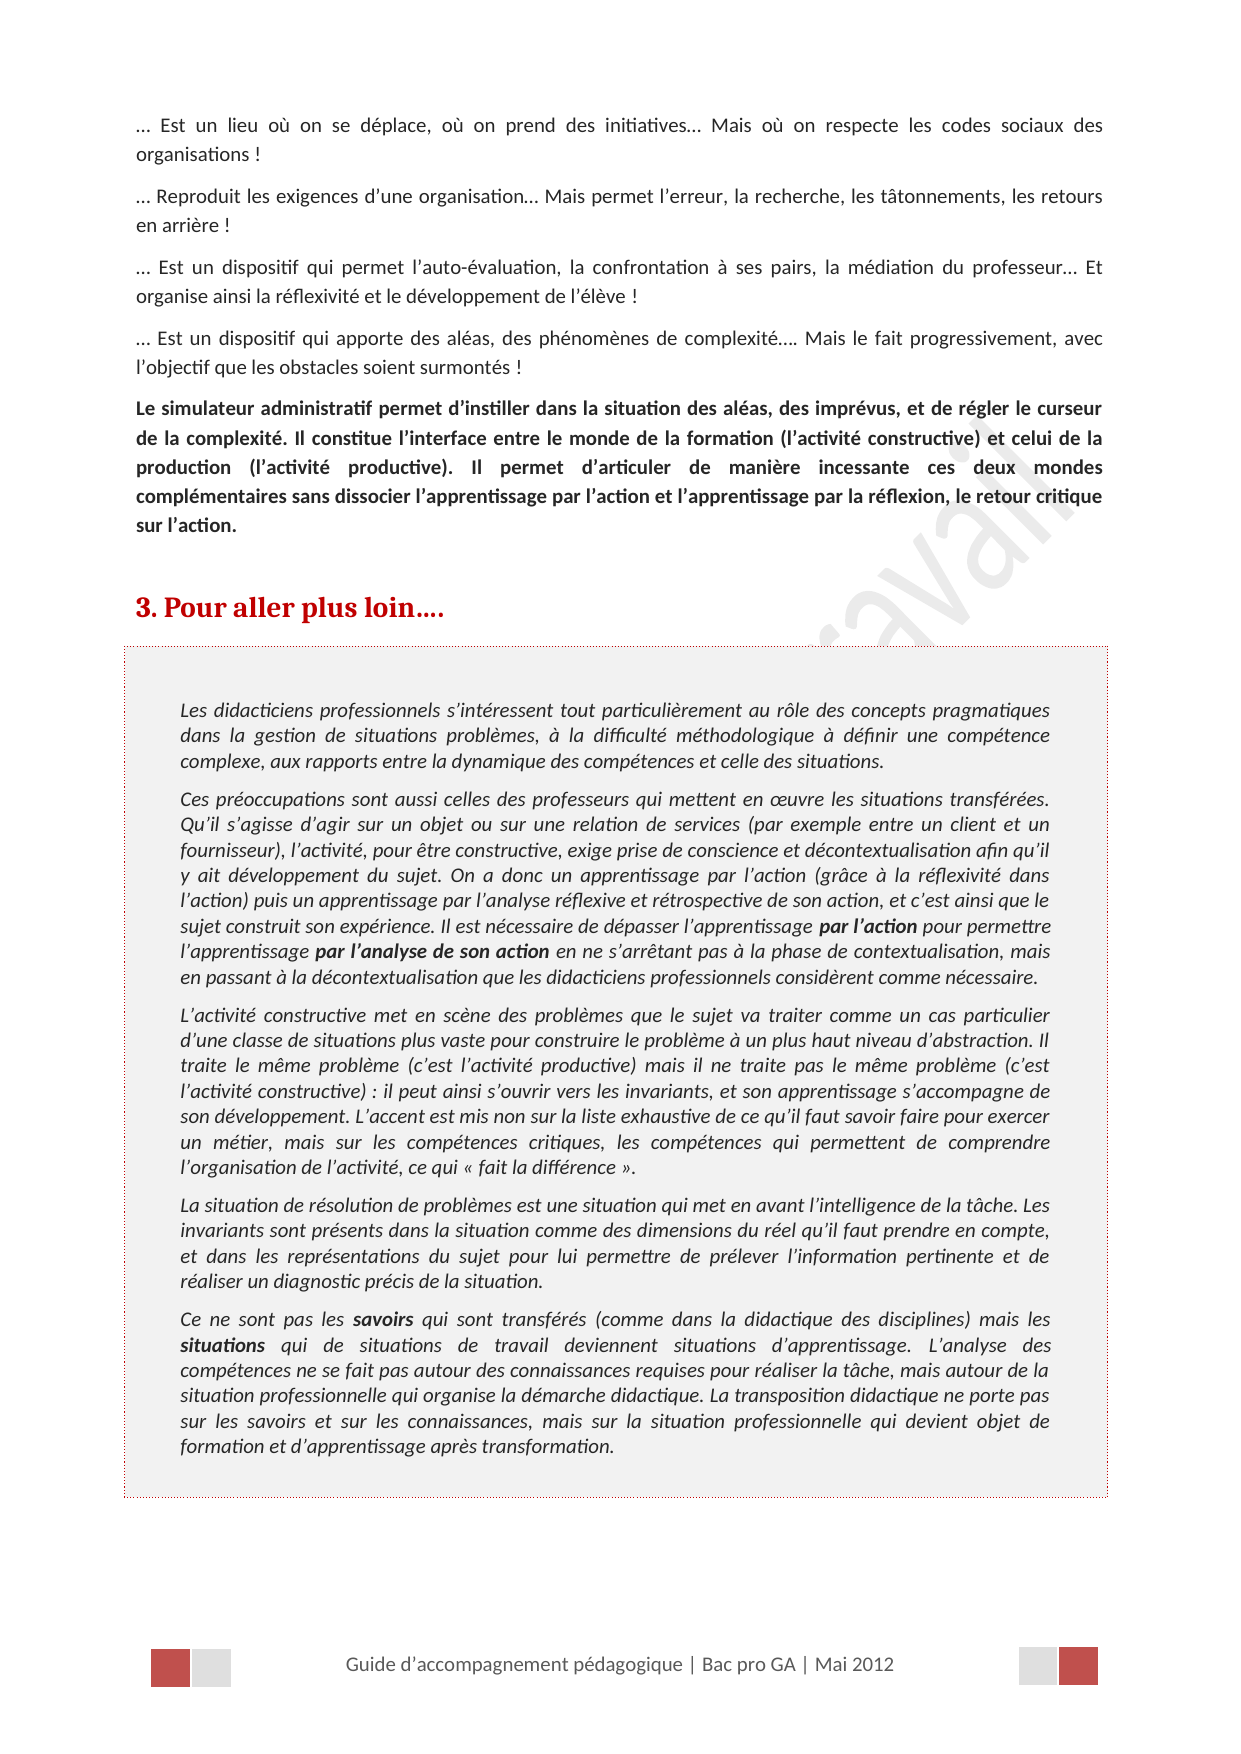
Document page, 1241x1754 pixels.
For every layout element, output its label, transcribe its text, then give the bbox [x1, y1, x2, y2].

text … Est un lieu où on se déplace, où on prend des initiatives… Mais où on respecte les codes sociaux des organisations ! [136, 112, 1104, 167]
table_header Les didacticiens professionnels s’intéressent tout particulièrement au rôle des concepts pragmatiques dans la gestion de situations problèmes, à la difficulté méthodologique à définir une compétence complexe, aux rapports entre la dynamique des compétences et celle des situations. Ces préoccupations sont aussi celles des professeurs qui mettent en œuvre les situations transférées. Qu’il s’agisse d’agir sur un objet ou sur une relation de services (par exemple entre un client et un fournisseur), l’activité, pour être constructive, exige prise de conscience et décontextualisation afin qu’il y ait développement du sujet. On a donc un apprentissage par l’action (grâce à la réflexivité dans l’action) puis un apprentissage par l’analyse réflexive et rétrospective de son action, et c’est ainsi que le sujet construit son expérience. Il est nécessaire de dépasser l’apprentissage par l’action pour permettre l’apprentissage par l’analyse de son action en ne s’arrêtant pas à la phase de contextualisation, mais en passant à la décontextualisation que les didacticiens professionnels considèrent comme nécessaire. L’activité constructive met en scène des problèmes que le sujet va traiter comme un cas particulier d’une classe de situations plus vaste pour construire le problème à un plus haut niveau d’abstraction. Il traite le même problème (c’est l’activité productive) mais il ne traite pas le même problème (c’est l’activité constructive) : il peut ainsi s’ouvrir vers les invariants, et son apprentissage s’accompagne de son développement. L’accent est mis non sur la liste exhaustive de ce qu’il faut savoir faire pour exercer un métier, mais sur les compétences critiques, les compétences qui permettent de comprendre l’organisation de l’activité, ce qui « fait la différence ». La situation de résolution de problèmes est une situation qui met en avant l’intelligence de la tâche. Les invariants sont présents dans la situation comme des dimensions du réel qu’il faut prendre en compte, et dans les représentations du sujet pour lui permettre de prélever l’information pertinente et de réaliser un diagnostic précis de la situation. Ce ne sont pas les savoirs qui sont transférés (comme dans la didactique des disciplines) mais les situations qui de situations de travail deviennent situations d’apprentissage. L’analyse des compétences ne se fait pas autour des connaissances requises pour réaliser la tâche, mais autour de la situation professionnelle qui organise la démarche didactique. La transposition didactique ne porte pas sur les savoirs et sur les connaissances, mais sur la situation professionnelle qui devient objet de formation et d’apprentissage après transformation. [125, 646, 1108, 1497]
text Le simulateur administratif permet d’instiller dans la situation des aléas, des imprévus, et de régler le curseur de la complexité. Il constitue l’interface entre le monde de la formation (l’activité constructive) et celui de la production (l’activité productive). Il permet d’articuler de manière incessante ces deux mondes complémentaires sans dissocier l’apprentissage par l’action et l’apprentissage par la réflexion, le retour critique sur l’action. [136, 396, 1104, 538]
text 3. Pour aller plus loin…. [136, 591, 1104, 625]
text … Est un dispositif qui permet l’auto-évaluation, la confrontation à ses pairs, la médiation du professeur… Et organise ainsi la réflexivité et le développement de l’élève ! [136, 254, 1104, 308]
text … Est un dispositif qui apporte des aléas, des phénomènes de complexité…. Mais le fait progressivement, avec l’objectif que les obstacles soient surmontés ! [136, 325, 1104, 379]
text … Reproduit les exigences d’une organisation… Mais permet l’erreur, la recherche, les tâtonnements, les retours en arrière ! [136, 183, 1104, 238]
